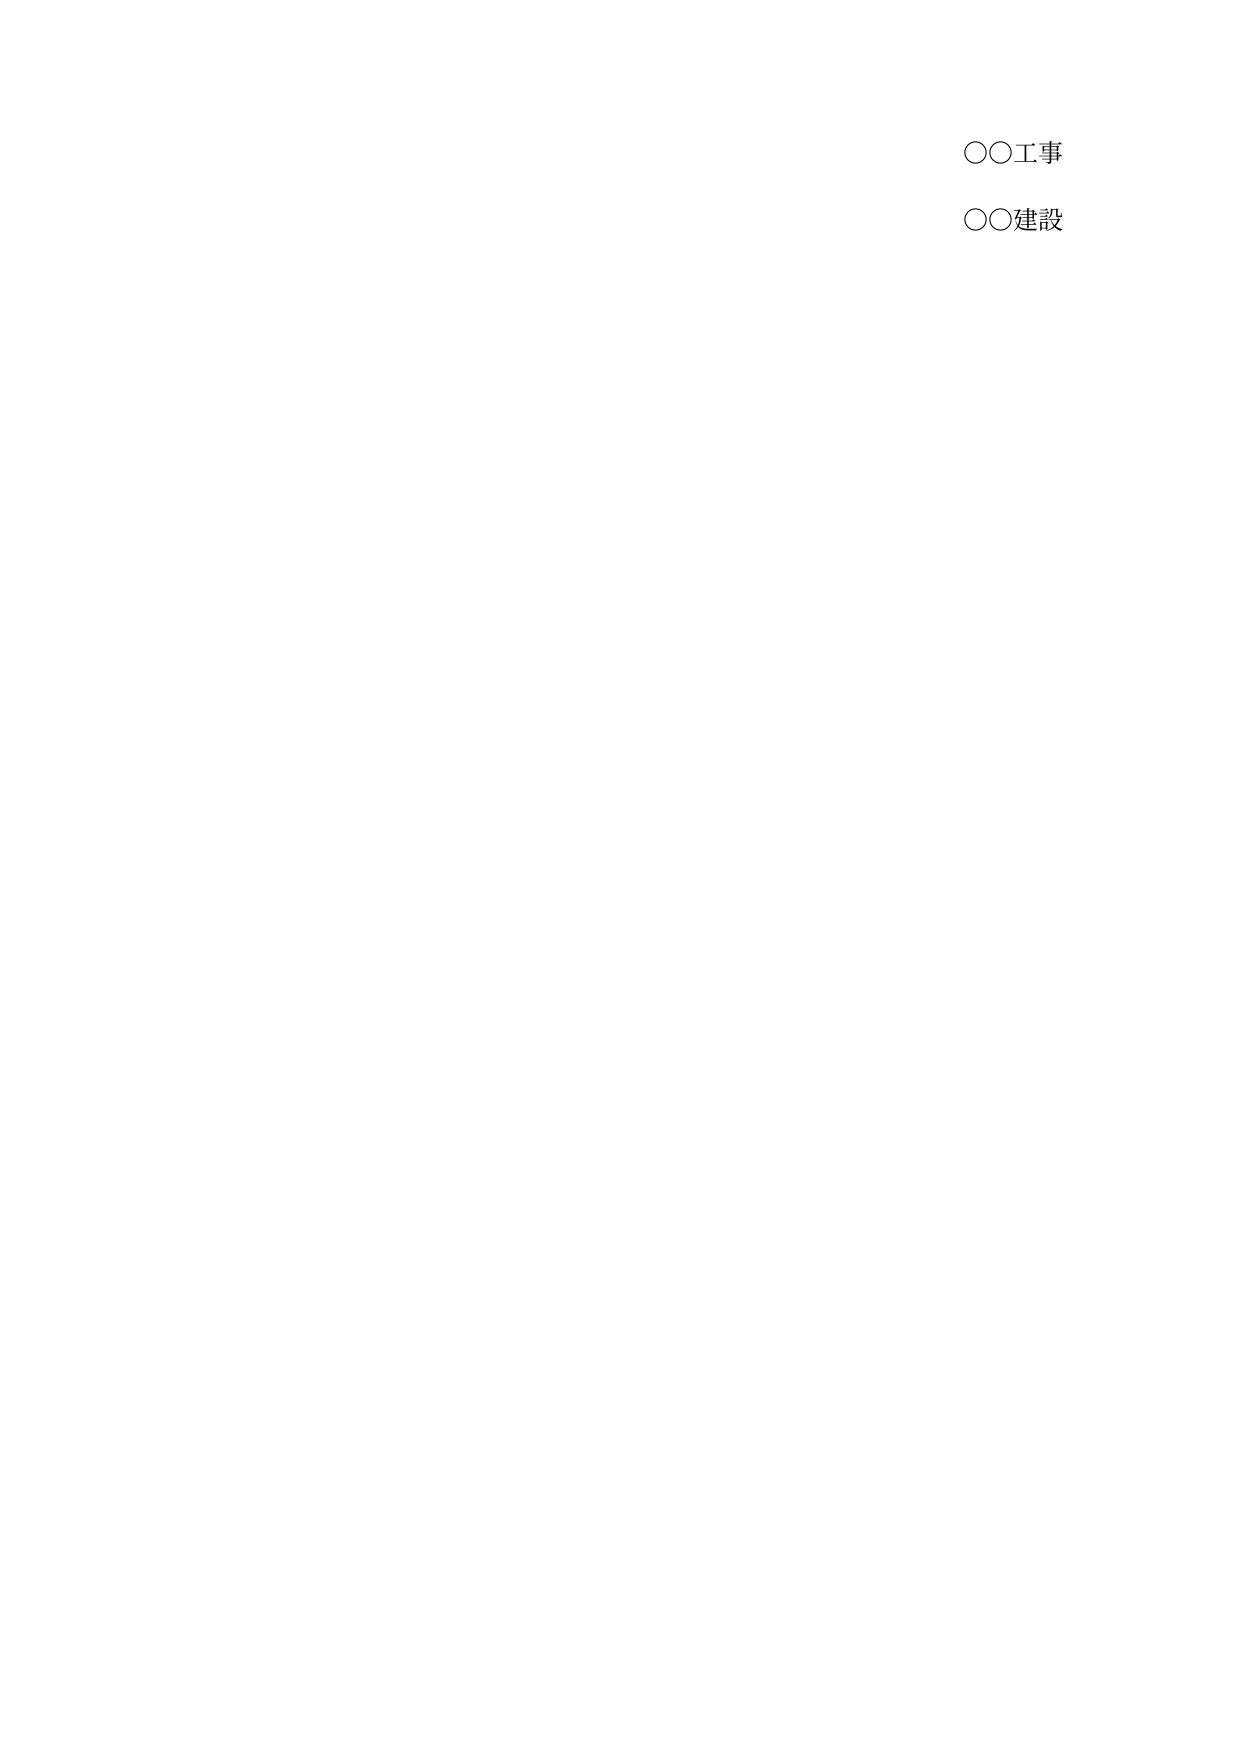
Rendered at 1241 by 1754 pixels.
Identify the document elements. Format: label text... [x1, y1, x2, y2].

text 〇〇建設 [177, 185, 1063, 252]
text 〇〇工事 [177, 119, 1063, 185]
